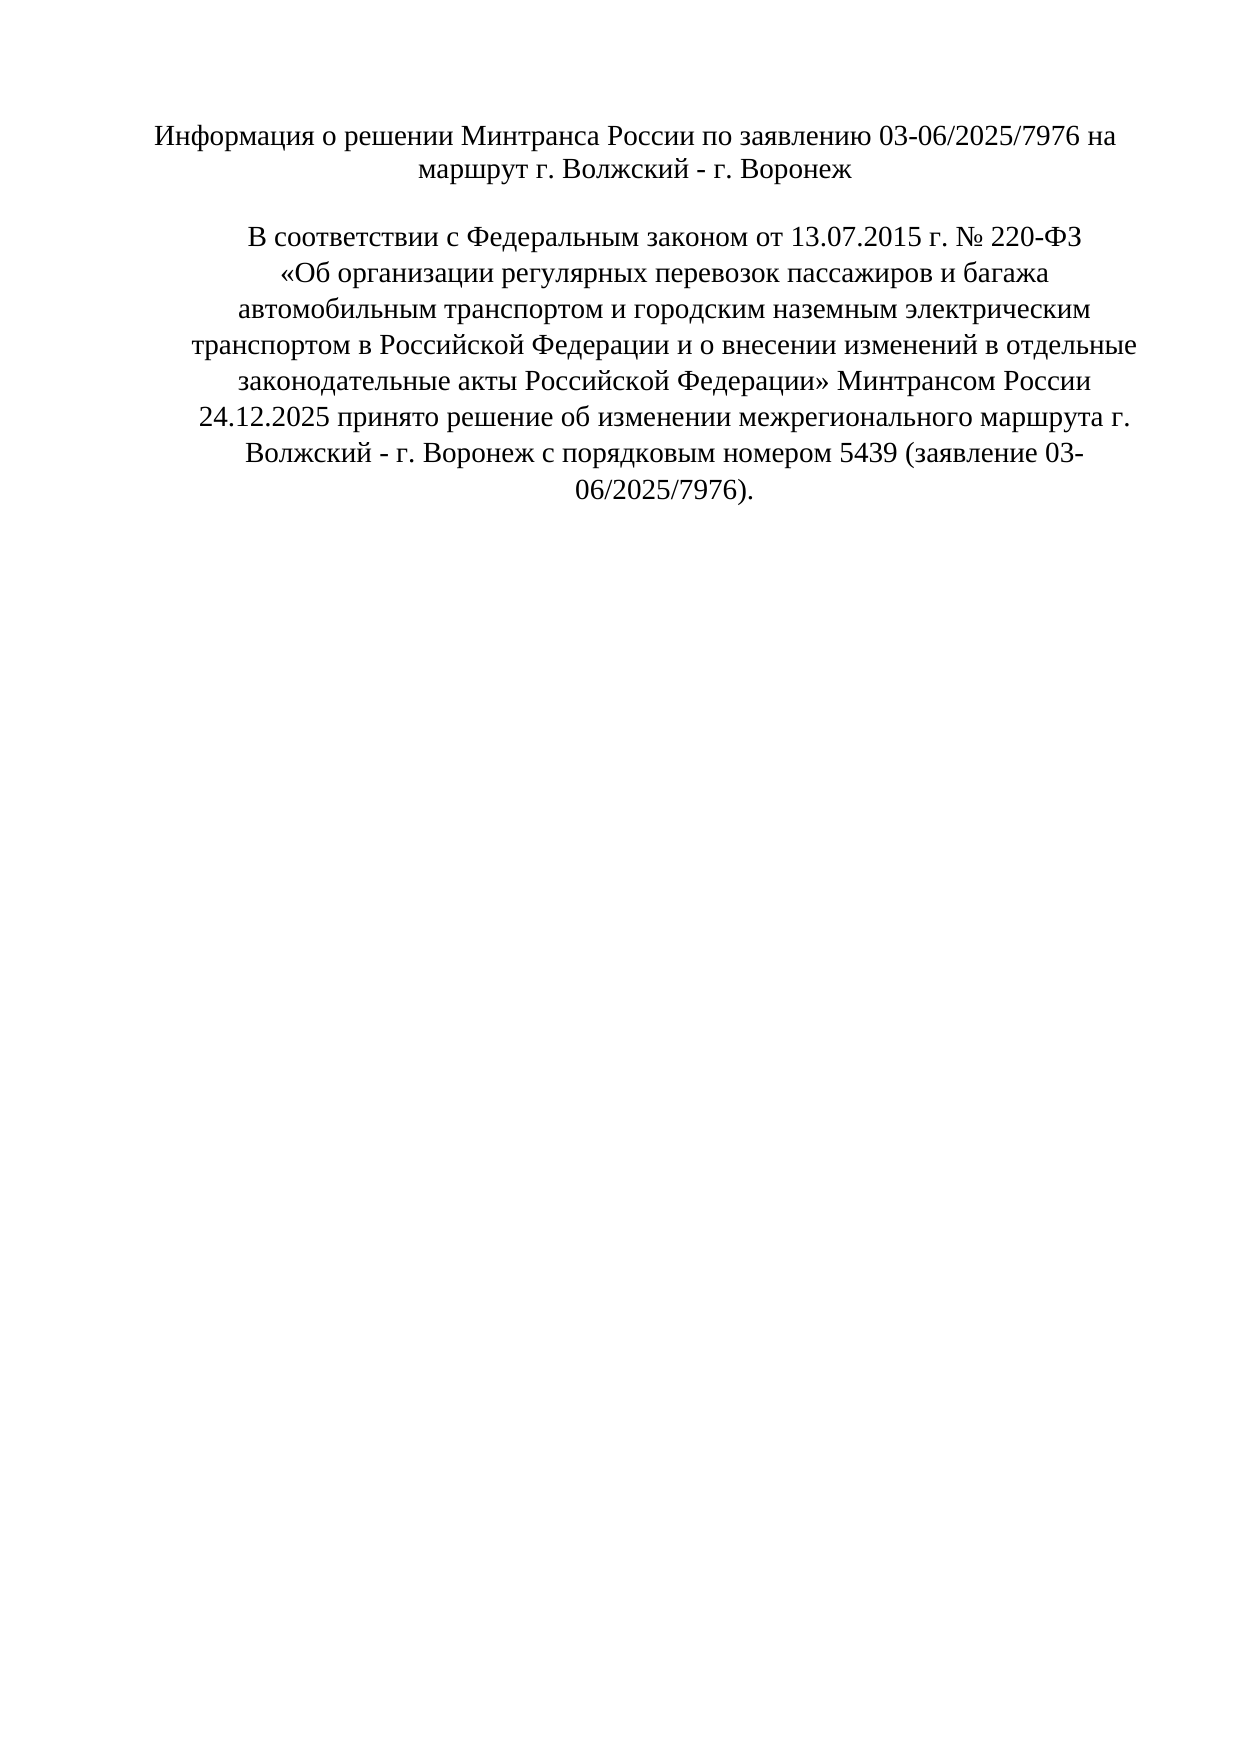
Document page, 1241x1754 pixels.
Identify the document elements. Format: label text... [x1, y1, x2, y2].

text В соответствии с Федеральным законом от 13.07.2015 г. № 220-ФЗ «Об организации регулярных перевозок пассажиров и багажа автомобильным транспортом и городским наземным электрическим транспортом в Российской Федерации и о внесении изменений в отдельные законодательные акты Российской Федерации» Минтрансом России 24.12.2025 принято решение об изменении межрегионального маршрута г. Волжский - г. Воронеж с порядковым номером 5439 (заявление 03-06/2025/7976). [177, 219, 1152, 505]
text Информация о решении Минтранса России по заявлению 03-06/2025/7976 на маршрут г. Волжский - г. Воронеж [118, 118, 1152, 185]
